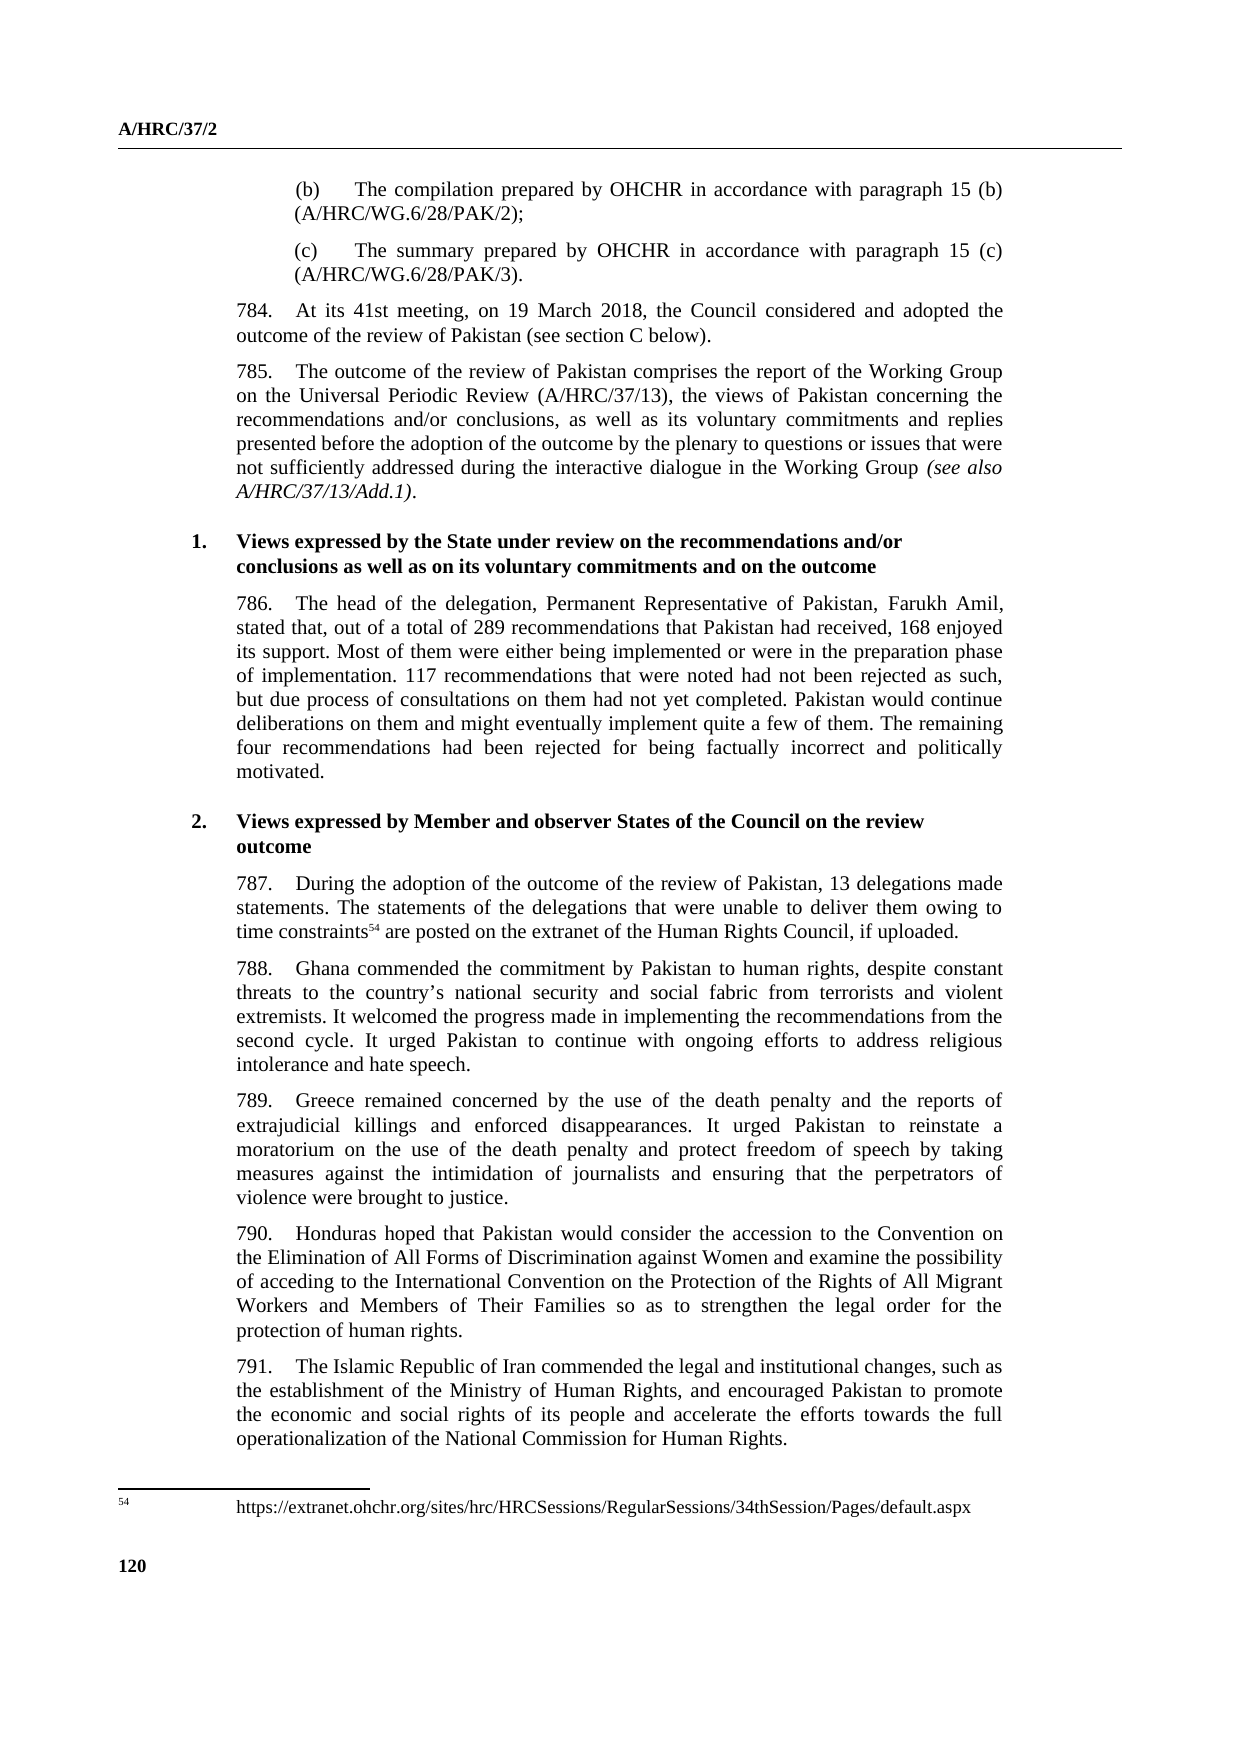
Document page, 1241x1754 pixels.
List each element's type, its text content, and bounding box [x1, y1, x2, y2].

text 790. Honduras hoped that Pakistan would consider the accession to the Convention on the Elimination of All Forms of Discrimination against Women and examine the possibility of acceding to the International Convention on the Protection of the Rights of All Migrant Workers and Members of Their Families so as to strengthen the legal order for the protection of human rights. [236, 1221, 1004, 1342]
text 1. Views expressed by the State under review on the recommendations and/or conclusions as well as on its voluntary commitments and on the outcome [118, 528, 1004, 578]
text 785. The outcome of the review of Pakistan comprises the report of the Working Group on the Universal Periodic Review (A/HRC/37/13), the views of Pakistan concerning the recommendations and/or conclusions, as well as its voluntary commitments and replies presented before the adoption of the outcome by the plenary to questions or issues that were not sufficiently addressed during the interactive dialogue in the Working Group (see also A/HRC/37/13/Add.1). [236, 359, 1004, 503]
text 2. Views expressed by Member and observer States of the Council on the review outcome [118, 808, 1004, 858]
text (b) The compilation prepared by OHCHR in accordance with paragraph 15 (b) (A/HRC/WG.6/28/PAK/2); [294, 177, 1004, 225]
text 787. During the adoption of the outcome of the review of Pakistan, 13 delegations made statements. The statements of the delegations that were unable to deliver them owing to time constraints are posted on the extranet of the Human Rights Council, if uploaded. [236, 871, 1004, 943]
text 788. Ghana commended the commitment by Pakistan to human rights, despite constant threats to the country’s national security and social fabric from terrorists and violent extremists. It welcomed the progress made in implementing the recommendations from the second cycle. It urged Pakistan to continue with ongoing efforts to address religious intolerance and hate speech. [236, 956, 1004, 1076]
text 786. The head of the delegation, Permanent Representative of Pakistan, Farukh Amil, stated that, out of a total of 289 recommendations that Pakistan had received, 168 enjoyed its support. Most of them were either being implemented or were in the preparation phase of implementation. 117 recommendations that were noted had not been rejected as such, but due process of consultations on them had not yet completed. Pakistan would continue deliberations on them and might eventually implement quite a few of them. The remaining four recommendations had been rejected for being factually incorrect and politically motivated. [236, 591, 1004, 783]
text 789. Greece remained concerned by the use of the death penalty and the reports of extrajudicial killings and enforced disappearances. It urged Pakistan to reinstate a moratorium on the use of the death penalty and protect freedom of speech by taking measures against the intimidation of journalists and ensuring that the perpetrators of violence were brought to justice. [236, 1088, 1004, 1209]
text (c) The summary prepared by OHCHR in accordance with paragraph 15 (c) (A/HRC/WG.6/28/PAK/3). [294, 238, 1004, 286]
text 791. The Islamic Republic of Iran commended the legal and institutional changes, such as the establishment of the Ministry of Human Rights, and encouraged Pakistan to promote the economic and social rights of its people and accelerate the efforts towards the full operationalization of the National Commission for Human Rights. [236, 1354, 1004, 1450]
text 784. At its 41st meeting, on 19 March 2018, the Council considered and adopted the outcome of the review of Pakistan (see section C below). [236, 298, 1004, 347]
